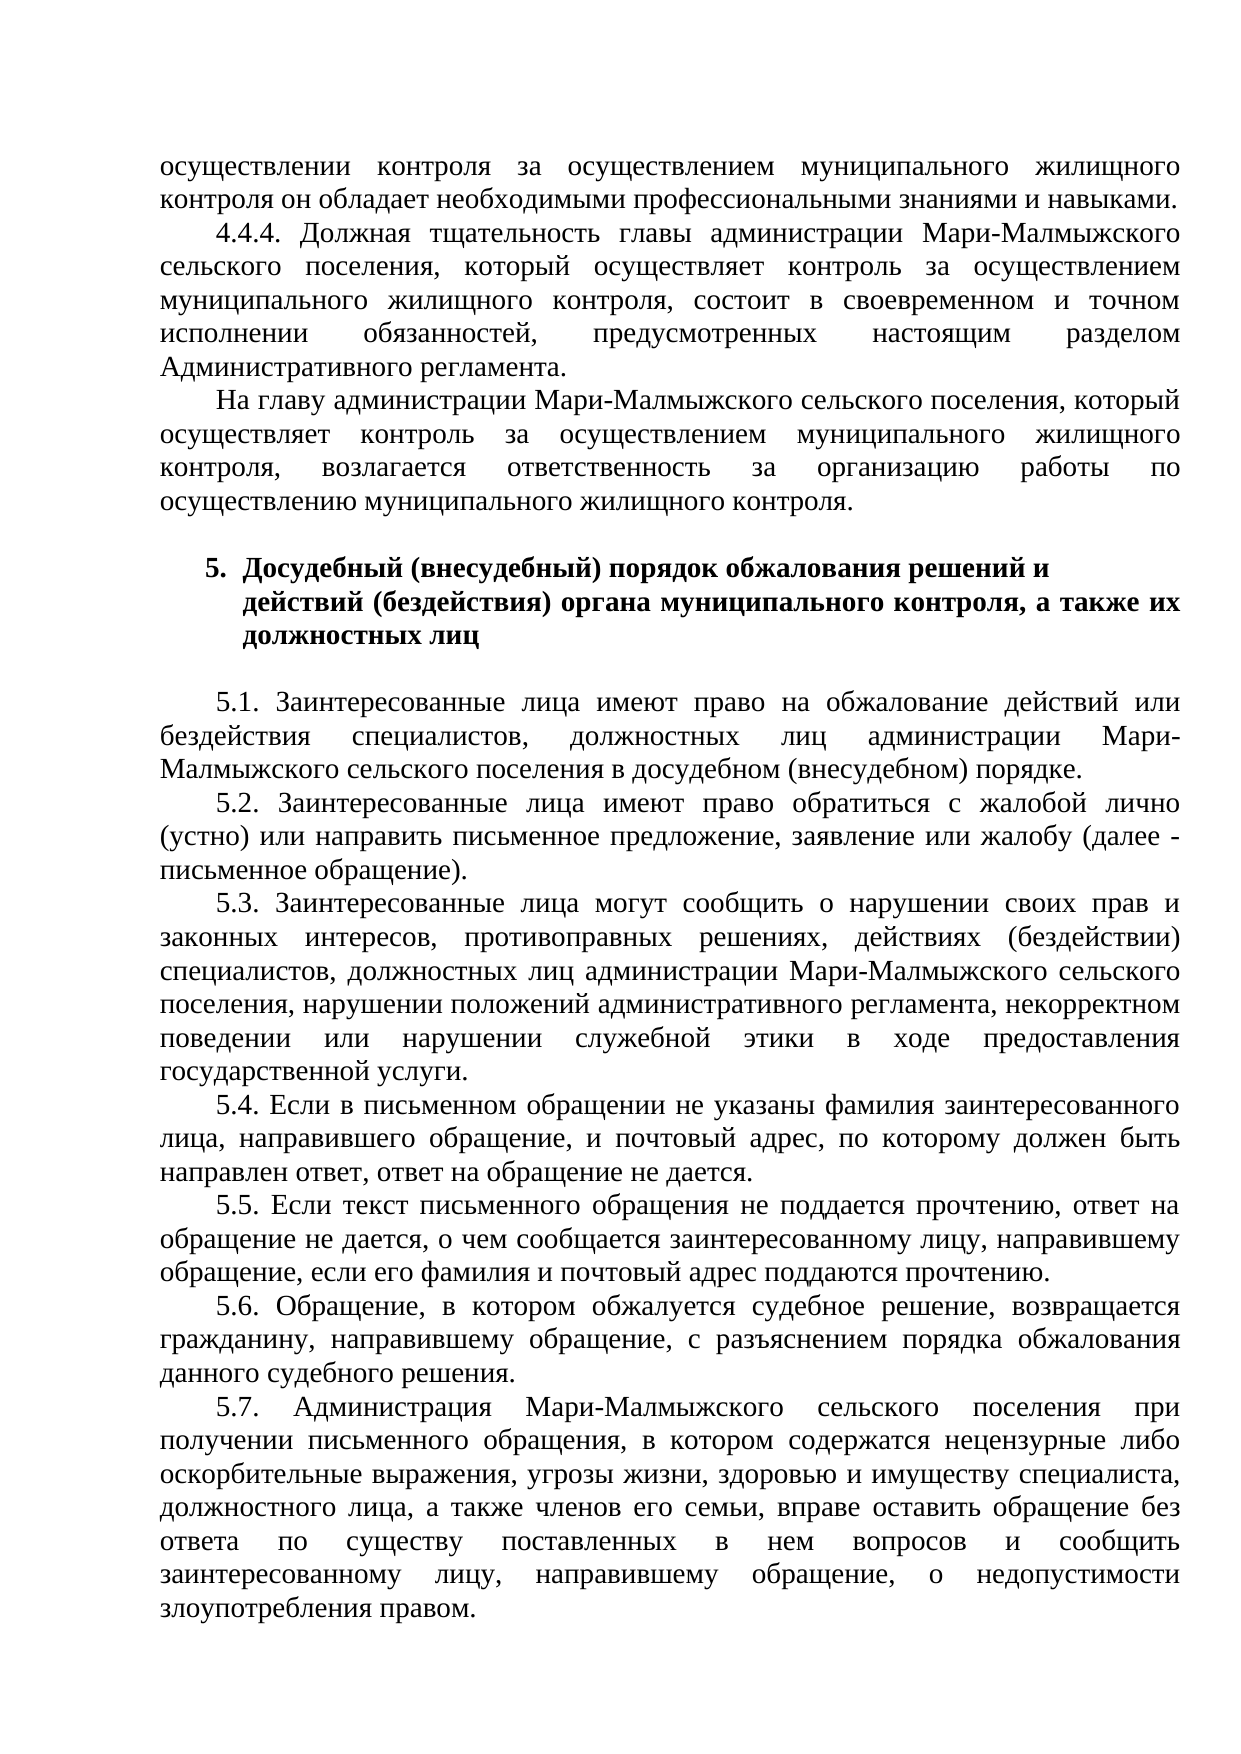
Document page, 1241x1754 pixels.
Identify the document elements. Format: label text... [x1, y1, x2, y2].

text 5.2. Заинтересованные лица имеют право обратиться с жалобой лично (устно) или направить письменное предложение, заявление или жалобу (далее - письменное обращение). [159, 785, 1181, 886]
text 5.6. Обращение, в котором обжалуется судебное решение, возвращается гражданину, направившему обращение, с разъяснением порядка обжалования данного судебного решения. [159, 1288, 1181, 1389]
text 4.4.4. Должная тщательность главы администрации Мари-Малмыжского сельского поселения, который осуществляет контроль за осуществлением муниципального жилищного контроля, состоит в своевременном и точном исполнении обязанностей, предусмотренных настоящим разделом Административного регламента. [159, 215, 1181, 382]
text На главу администрации Мари-Малмыжского сельского поселения, который осуществляет контроль за осуществлением муниципального жилищного контроля, возлагается ответственность за организацию работы по осуществлению муниципального жилищного контроля. [159, 382, 1181, 517]
list Досудебный (внесудебный) порядок обжалования решений и [205, 550, 1181, 584]
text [159, 148, 1181, 215]
text 5.7. Администрация Мари-Малмыжского сельского поселения при получении письменного обращения, в котором содержатся нецензурные либо оскорбительные выражения, угрозы жизни, здоровью и имуществу специалиста, должностного лица, а также членов его семьи, вправе оставить обращение без ответа по существу поставленных в нем вопросов и сообщить заинтересованному лицу, направившему обращение, о недопустимости злоупотребления правом. [159, 1389, 1181, 1623]
text 5.1. Заинтересованные лица имеют право на обжалование действий или бездействия специалистов, должностных лиц администрации Мари-Малмыжского сельского поселения в досудебном (внесудебном) порядке. [159, 684, 1181, 785]
text 5.4. Если в письменном обращении не указаны фамилия заинтересованного лица, направившего обращение, и почтовый адрес, по которому должен быть направлен ответ, ответ на обращение не дается. [159, 1087, 1181, 1187]
text 5.5. Если текст письменного обращения не поддается прочтению, ответ на обращение не дается, о чем сообщается заинтересованному лицу, направившему обращение, если его фамилия и почтовый адрес поддаются прочтению. [159, 1187, 1181, 1288]
text 5.3. Заинтересованные лица могут сообщить о нарушении своих прав и законных интересов, противоправных решениях, действиях (бездействии) специалистов, должностных лиц администрации Мари-Малмыжского сельского поселения, нарушении положений административного регламента, некорректном поведении или нарушении служебной этики в ходе предоставления государственной услуги. [159, 886, 1181, 1087]
list действий (бездействия) органа муниципального контроля, а также их должностных лиц [242, 584, 1181, 651]
